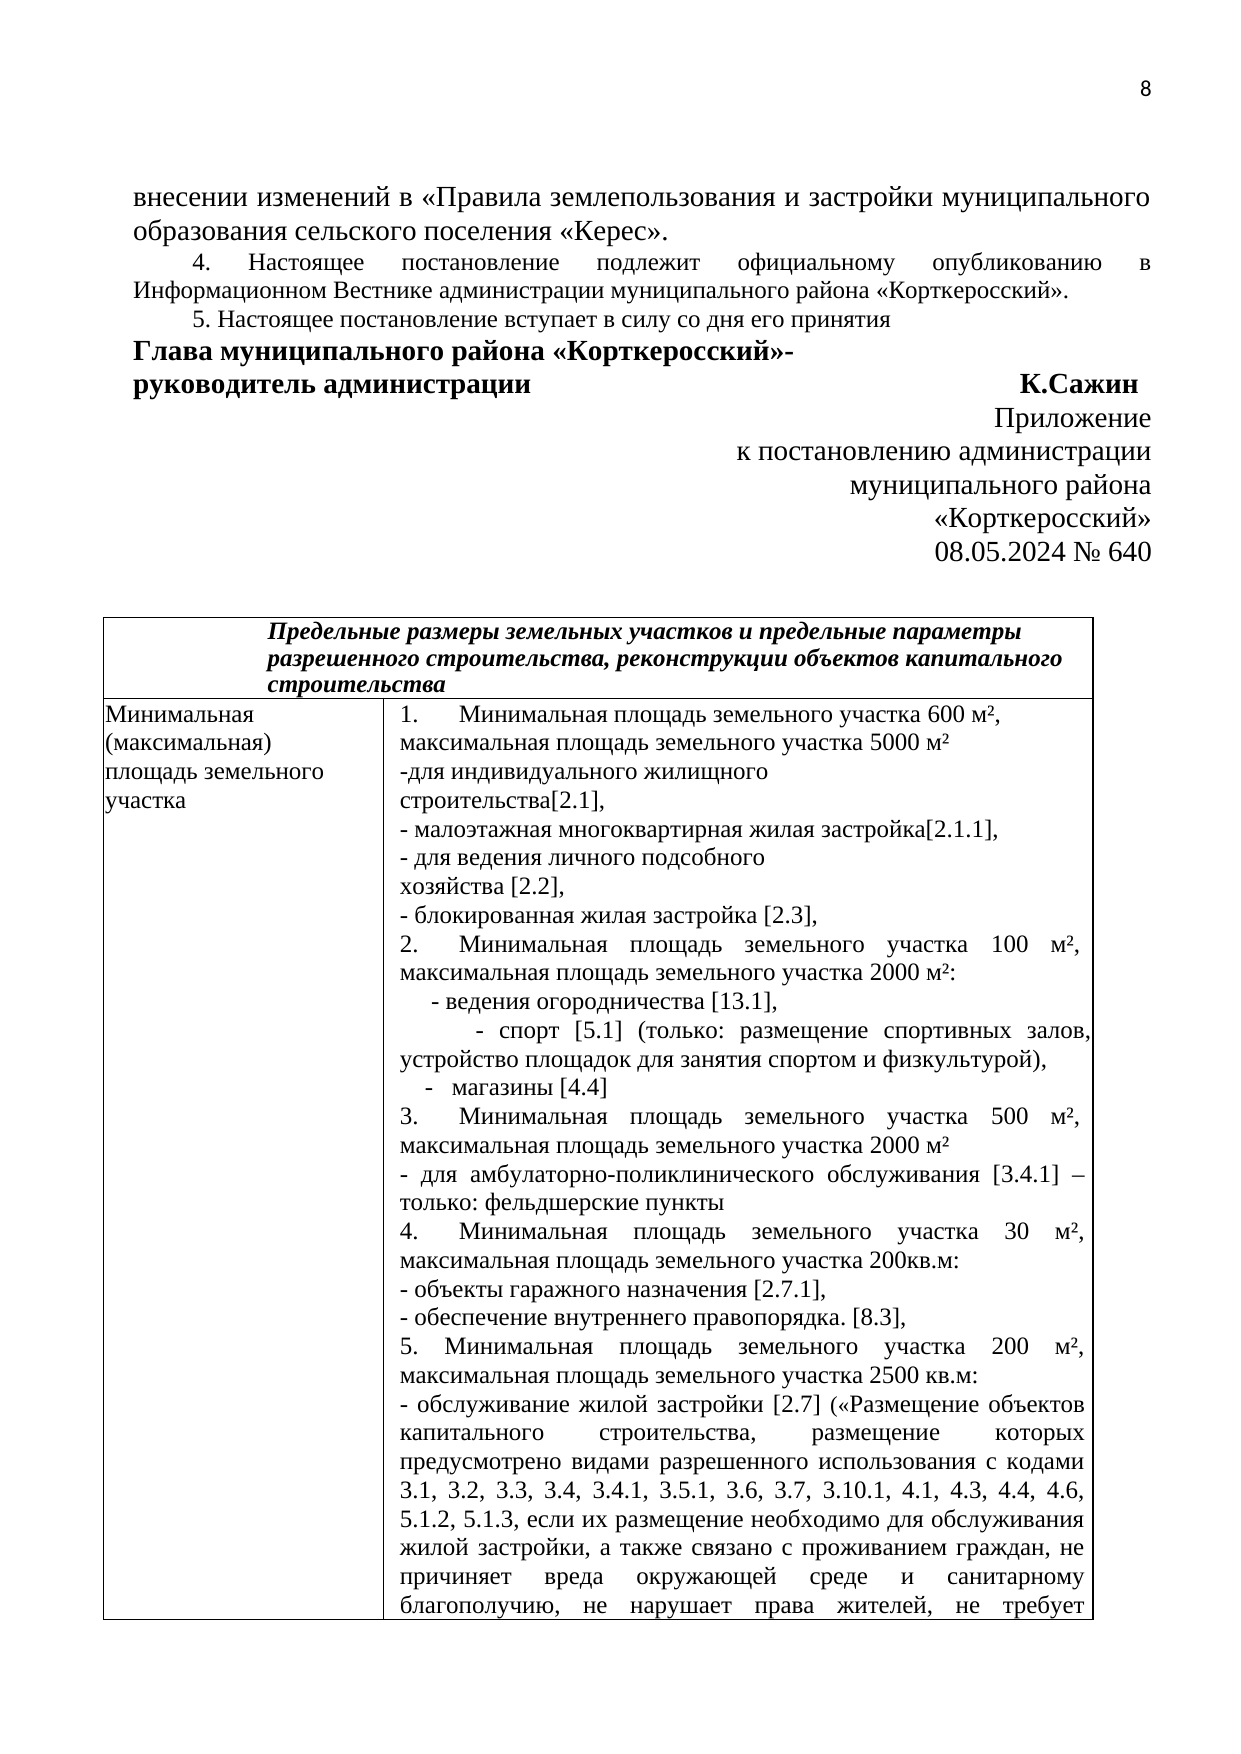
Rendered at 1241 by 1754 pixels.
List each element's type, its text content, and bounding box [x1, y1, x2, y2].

text 08.05.2024 № 640 [635, 534, 1152, 568]
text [133, 179, 1152, 247]
text Глава муниципального района «Корткеросский»- [133, 333, 1152, 366]
text «Корткеросский» [635, 501, 1152, 534]
text руководитель администрации К.Сажин [133, 366, 1152, 400]
text Приложение [635, 400, 1152, 433]
text 5. Настоящее постановление вступает в силу со дня его принятия [133, 304, 1152, 333]
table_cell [384, 699, 1092, 1619]
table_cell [104, 699, 383, 1619]
text к постановлению администрации [635, 433, 1152, 467]
text муниципального района [635, 467, 1152, 501]
text 4. Настоящее постановление подлежит официальному опубликованию в Информационном Вестнике администрации муниципального района «Корткеросский». [133, 247, 1152, 304]
table_header Предельные размеры земельных участков и предельные параметры разрешенного строительства, реконструкции объектов капитального строительства [104, 618, 1092, 698]
